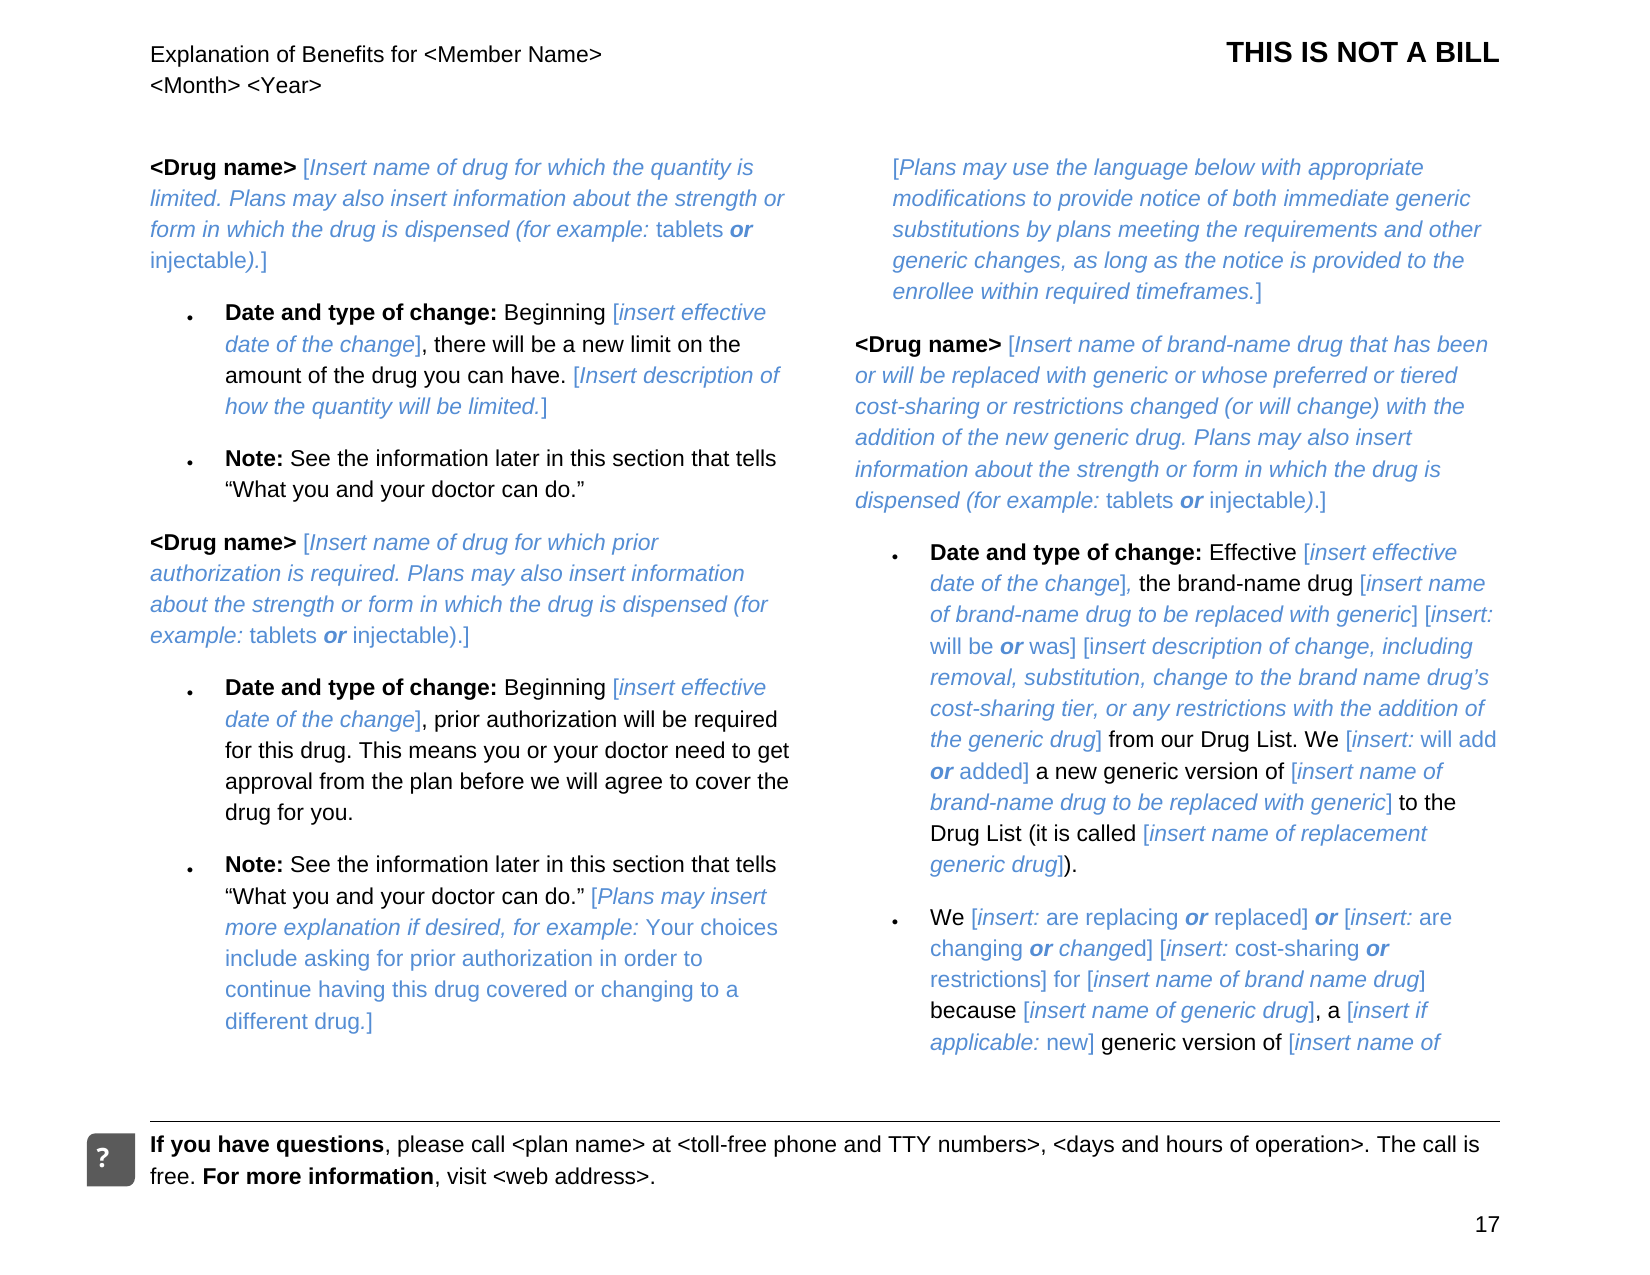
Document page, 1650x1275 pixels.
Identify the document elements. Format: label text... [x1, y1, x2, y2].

list Note: See the information later in this section that tells “What you and your doctor can do.” [Plans may insert more explanation if desired, for example: Your choices include asking for prior authorization in order to continue having this drug covered or changing to a different drug.] [187, 848, 795, 1035]
text [Plans may use the language below with appropriate modifications to provide notice of both immediate generic substitutions by plans meeting the requirements and other generic changes, as long as the notice is provided to the enrollee within required timeframes.] [892, 150, 1500, 306]
list Date and type of change: Beginning [insert effective date of the change], prior authorization will be required for this drug. This means you or your doctor need to get approval from the plan before we will agree to cover the drug for you. [187, 671, 795, 827]
list Date and type of change: Beginning [insert effective date of the change], there will be a new limit on the amount of the drug you can have. [Insert description of how the quantity will be limited.] [187, 296, 795, 421]
list <Drug name> [Insert name of brand-name drug that has been or will be replaced with generic or whose preferred or tiered cost-sharing or restrictions changed (or will change) with the addition of the new generic drug. Plans may also insert information about the strength or form in which the drug is dispensed (for example: tablets or injectable).] [855, 327, 1500, 514]
list Date and type of change: Effective [insert effective date of the change], the brand-name drug [insert name of brand-name drug to be replaced with generic] [insert: will be or was] [insert description of change, including removal, substitution, change to the brand name drug’s cost-sharing tier, or any restrictions with the addition of the generic drug] from our Drug List. We [insert: will add or added] a new generic version of [insert name of brand-name drug to be replaced with generic] to the Drug List (it is called [insert name of replacement generic drug]). [892, 535, 1500, 879]
list <Drug name> [Insert name of drug for which prior authorization is required. Plans may also insert information about the strength or form in which the drug is dispensed (for example: tablets or injectable).] [150, 525, 795, 650]
list <Drug name> [Insert name of drug for which the quantity is limited. Plans may also insert information about the strength or form in which the drug is dispensed (for example: tablets or injectable).] [150, 150, 795, 275]
list Note: See the information later in this section that tells “What you and your doctor can do.” [187, 442, 795, 504]
